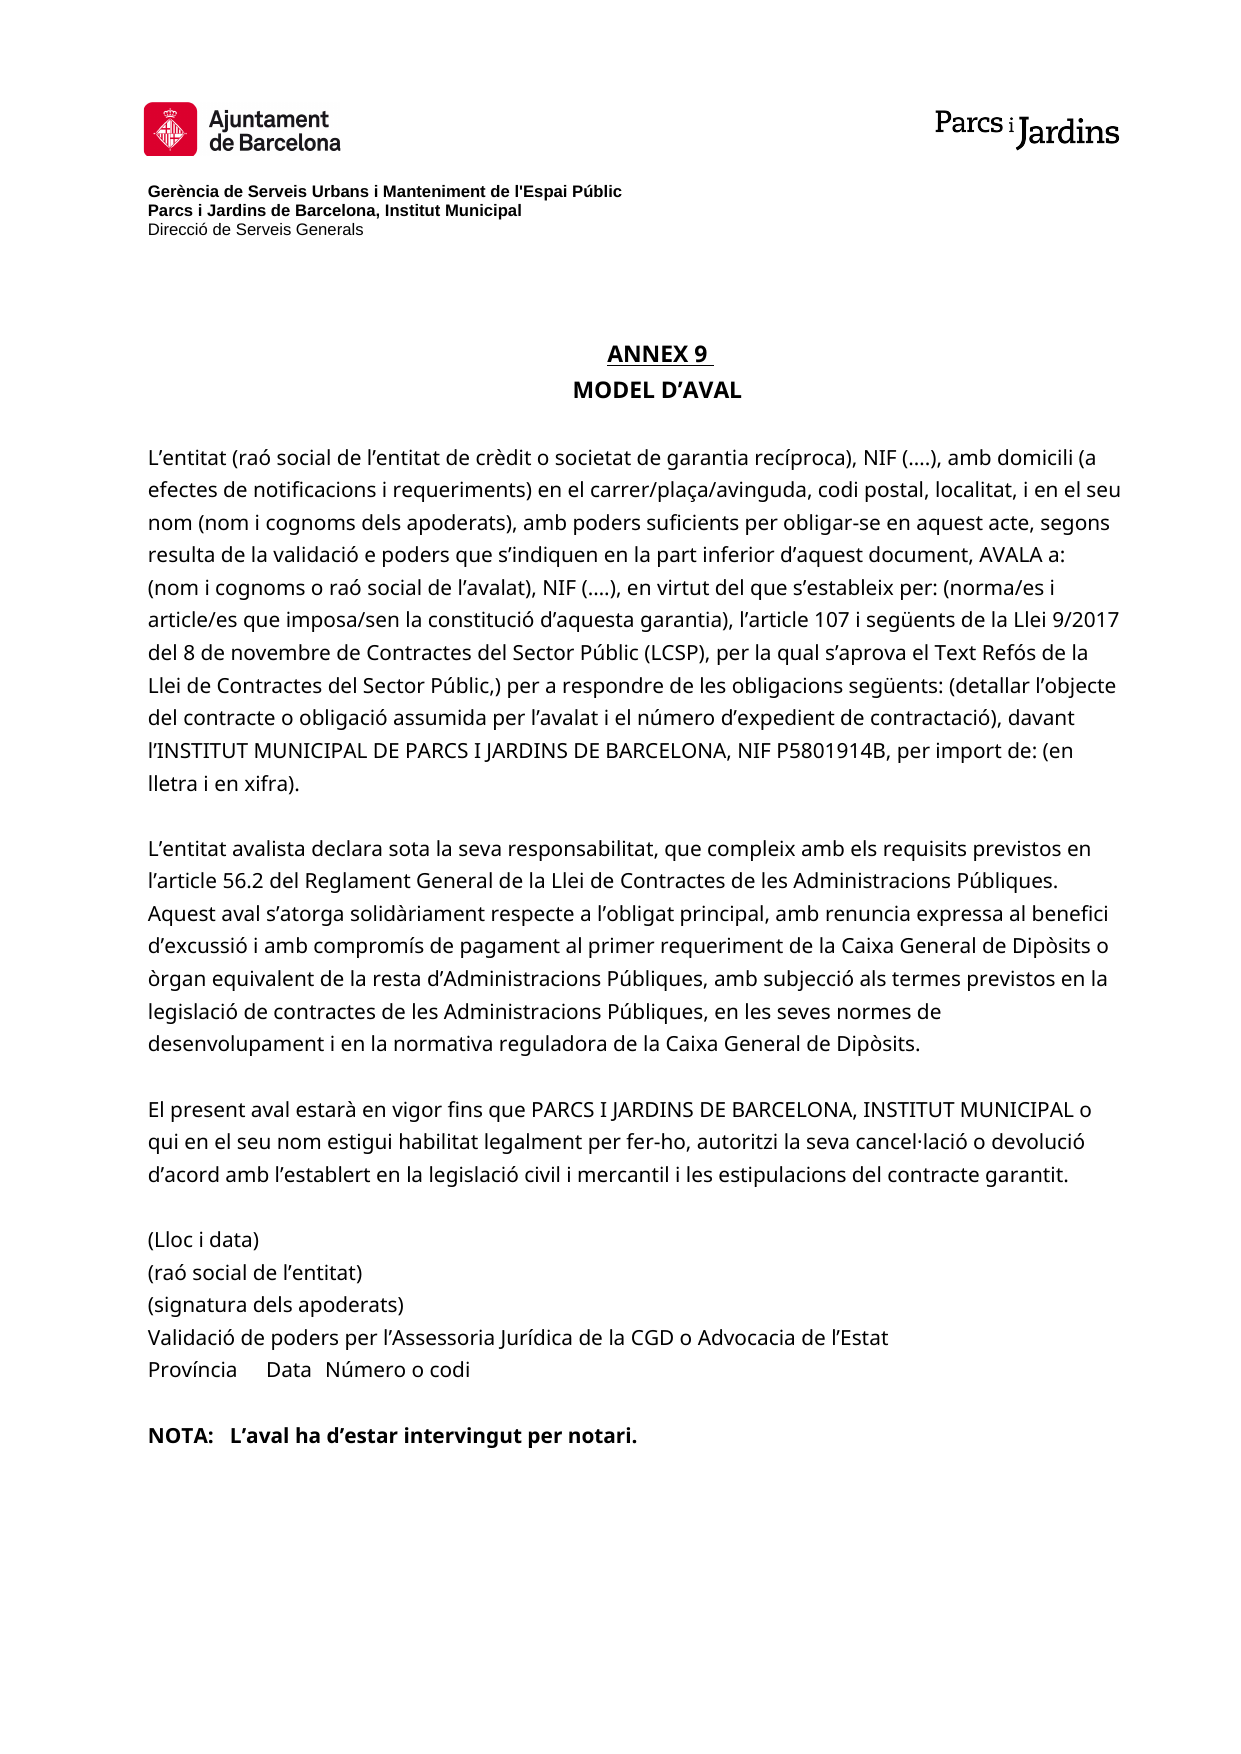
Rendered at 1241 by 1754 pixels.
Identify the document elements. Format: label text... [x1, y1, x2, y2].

text NOTA: L’aval ha d’estar intervingut per notari. [148, 1421, 1167, 1449]
text MODEL D’AVAL [148, 374, 1167, 405]
text (raó social de l’entitat) [148, 1258, 1167, 1286]
text (signatura dels apoderats) [148, 1290, 1167, 1319]
text El present aval estarà en vigor fins que PARCS I JARDINS DE BARCELONA, INSTITUT MUNICIPAL o qui en el seu nom estigui habilitat legalment per fer-ho, autoritzi la seva cancel·lació o devolució d’acord amb l’establert en la legislació civil i mercantil i les estipulacions del contracte garantit. [148, 1095, 1122, 1188]
picture [932, 105, 1125, 155]
text L’entitat avalista declara sota la seva responsabilitat, que compleix amb els requisits previstos en l’article 56.2 del Reglament General de la Llei de Contractes de les Administracions Públiques. Aquest aval s’atorga solidàriament respecte a l’obligat principal, amb renuncia expressa al benefici d’excussió i amb compromís de pagament al primer requeriment de la Caixa General de Dipòsits o òrgan equivalent de la resta d’Administracions Públiques, amb subjecció als termes previstos en la legislació de contractes de les Administracions Públiques, en les seves normes de desenvolupament i en la normativa reguladora de la Caixa General de Dipòsits. [148, 834, 1122, 1058]
picture [143, 102, 341, 156]
text ANNEX 9 [148, 338, 1167, 369]
text Província Data Número o codi [148, 1356, 1167, 1384]
text Validació de poders per l’Assessoria Jurídica de la CGD o Advocacia de l’Estat [148, 1323, 1167, 1351]
text (Lloc i data) [148, 1225, 1167, 1253]
text L’entitat (raó social de l’entitat de crèdit o societat de garantia recíproca), NIF (….), amb domicili (a efectes de notificacions i requeriments) en el carrer/plaça/avinguda, codi postal, localitat, i en el seu nom (nom i cognoms dels apoderats), amb poders suficients per obligar-se en aquest acte, segons resulta de la validació e poders que s’indiquen en la part inferior d’aquest document, AVALA a: (nom i cognoms o raó social de l’avalat), NIF (….), en virtut del que s’estableix per: (norma/es i article/es que imposa/sen la constitució d’aquesta garantia), l’article 107 i següents de la Llei 9/2017 del 8 de novembre de Contractes del Sector Públic (LCSP), per la qual s’aprova el Text Refós de la Llei de Contractes del Sector Públic,) per a respondre de les obligacions següents: (detallar l’objecte del contracte o obligació assumida per l’avalat i el número d’expedient de contractació), davant l’INSTITUT MUNICIPAL DE PARCS I JARDINS DE BARCELONA, NIF P5801914B, per import de: (en lletra i en xifra). [148, 443, 1122, 797]
